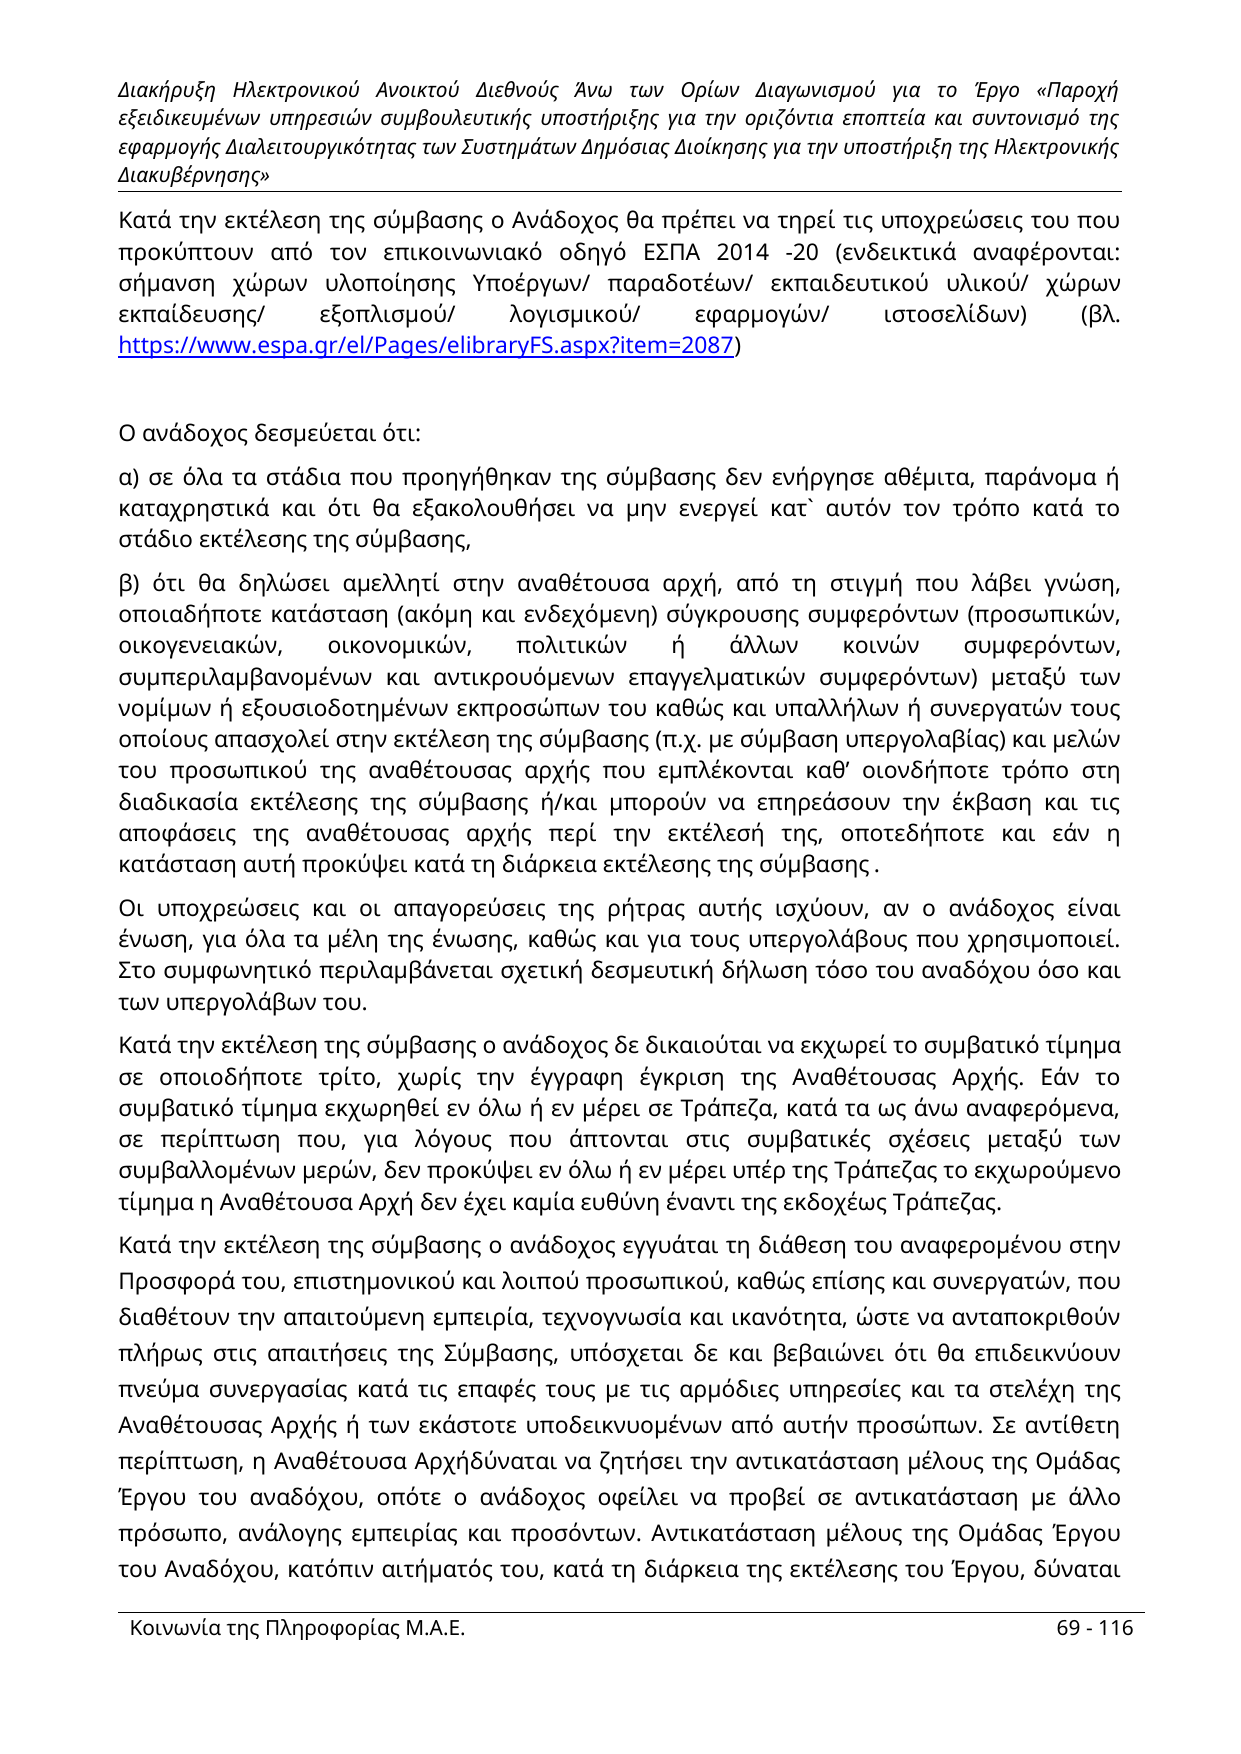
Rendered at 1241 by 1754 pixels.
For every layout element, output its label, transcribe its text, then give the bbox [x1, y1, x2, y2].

text Ο ανάδοχος δεσμεύεται ότι: [118, 417, 1122, 448]
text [118, 1229, 1122, 1584]
text Κατά την εκτέλεση της σύμβασης ο Ανάδοχος θα πρέπει να τηρεί τις υποχρεώσεις του που προκύπτουν από τον επικοινωνιακό οδηγό ΕΣΠΑ 2014 -20 (ενδεικτικά αναφέρονται: σήμανση χώρων υλοποίησης Υποέργων/ παραδοτέων/ εκπαιδευτικού υλικού/ χώρων εκπαίδευσης/ εξοπλισμού/ λογισμικού/ εφαρμογών/ ιστοσελίδων) (βλ. https://www.espa.gr/el/Pages/elibraryFS.aspx?item=2087) [118, 204, 1122, 361]
text β) ότι θα δηλώσει αμελλητί στην αναθέτουσα αρχή, από τη στιγμή που λάβει γνώση, οποιαδήποτε κατάσταση (ακόμη και ενδεχόμενη) σύγκρουσης συμφερόντων (προσωπικών, οικογενειακών, οικονομικών, πολιτικών ή άλλων κοινών συμφερόντων, συμπεριλαμβανομένων και αντικρουόμενων επαγγελματικών συμφερόντων) μεταξύ των νομίμων ή εξουσιοδοτημένων εκπροσώπων του καθώς και υπαλλήλων ή συνεργατών τους οποίους απασχολεί στην εκτέλεση της σύμβασης (π.χ. με σύμβαση υπεργολαβίας) και μελών του προσωπικού της αναθέτουσας αρχής που εμπλέκονται καθ’ οιονδήποτε τρόπο στη διαδικασία εκτέλεσης της σύμβασης ή/και μπορούν να επηρεάσουν την έκβαση και τις αποφάσεις της αναθέτουσας αρχής περί την εκτέλεσή της, οποτεδήποτε και εάν η κατάσταση αυτή προκύψει κατά τη διάρκεια εκτέλεσης της σύμβασης . [118, 567, 1122, 879]
text Κατά την εκτέλεση της σύμβασης ο ανάδοχος δε δικαιούται να εκχωρεί το συμβατικό τίμημα σε οποιοδήποτε τρίτο, χωρίς την έγγραφη έγκριση της Αναθέτουσας Αρχής. Εάν το συμβατικό τίμημα εκχωρηθεί εν όλω ή εν μέρει σε Τράπεζα, κατά τα ως άνω αναφερόμενα, σε περίπτωση που, για λόγους που άπτονται στις συμβατικές σχέσεις μεταξύ των συμβαλλομένων μερών, δεν προκύψει εν όλω ή εν μέρει υπέρ της Τράπεζας το εκχωρούμενο τίμημα η Αναθέτουσα Αρχή δεν έχει καμία ευθύνη έναντι της εκδοχέως Τράπεζας. [118, 1029, 1122, 1217]
text α) σε όλα τα στάδια που προηγήθηκαν της σύμβασης δεν ενήργησε αθέμιτα, παράνομα ή καταχρηστικά και ότι θα εξακολουθήσει να μην ενεργεί κατ` αυτόν τον τρόπο κατά το στάδιο εκτέλεσης της σύμβασης, [118, 461, 1122, 554]
text Οι υποχρεώσεις και οι απαγορεύσεις της ρήτρας αυτής ισχύουν, αν ο ανάδοχος είναι ένωση, για όλα τα μέλη της ένωσης, καθώς και για τους υπεργολάβους που χρησιμοποιεί. Στο συμφωνητικό περιλαμβάνεται σχετική δεσμευτική δήλωση τόσο του αναδόχου όσο και των υπεργολάβων του. [118, 892, 1122, 1017]
